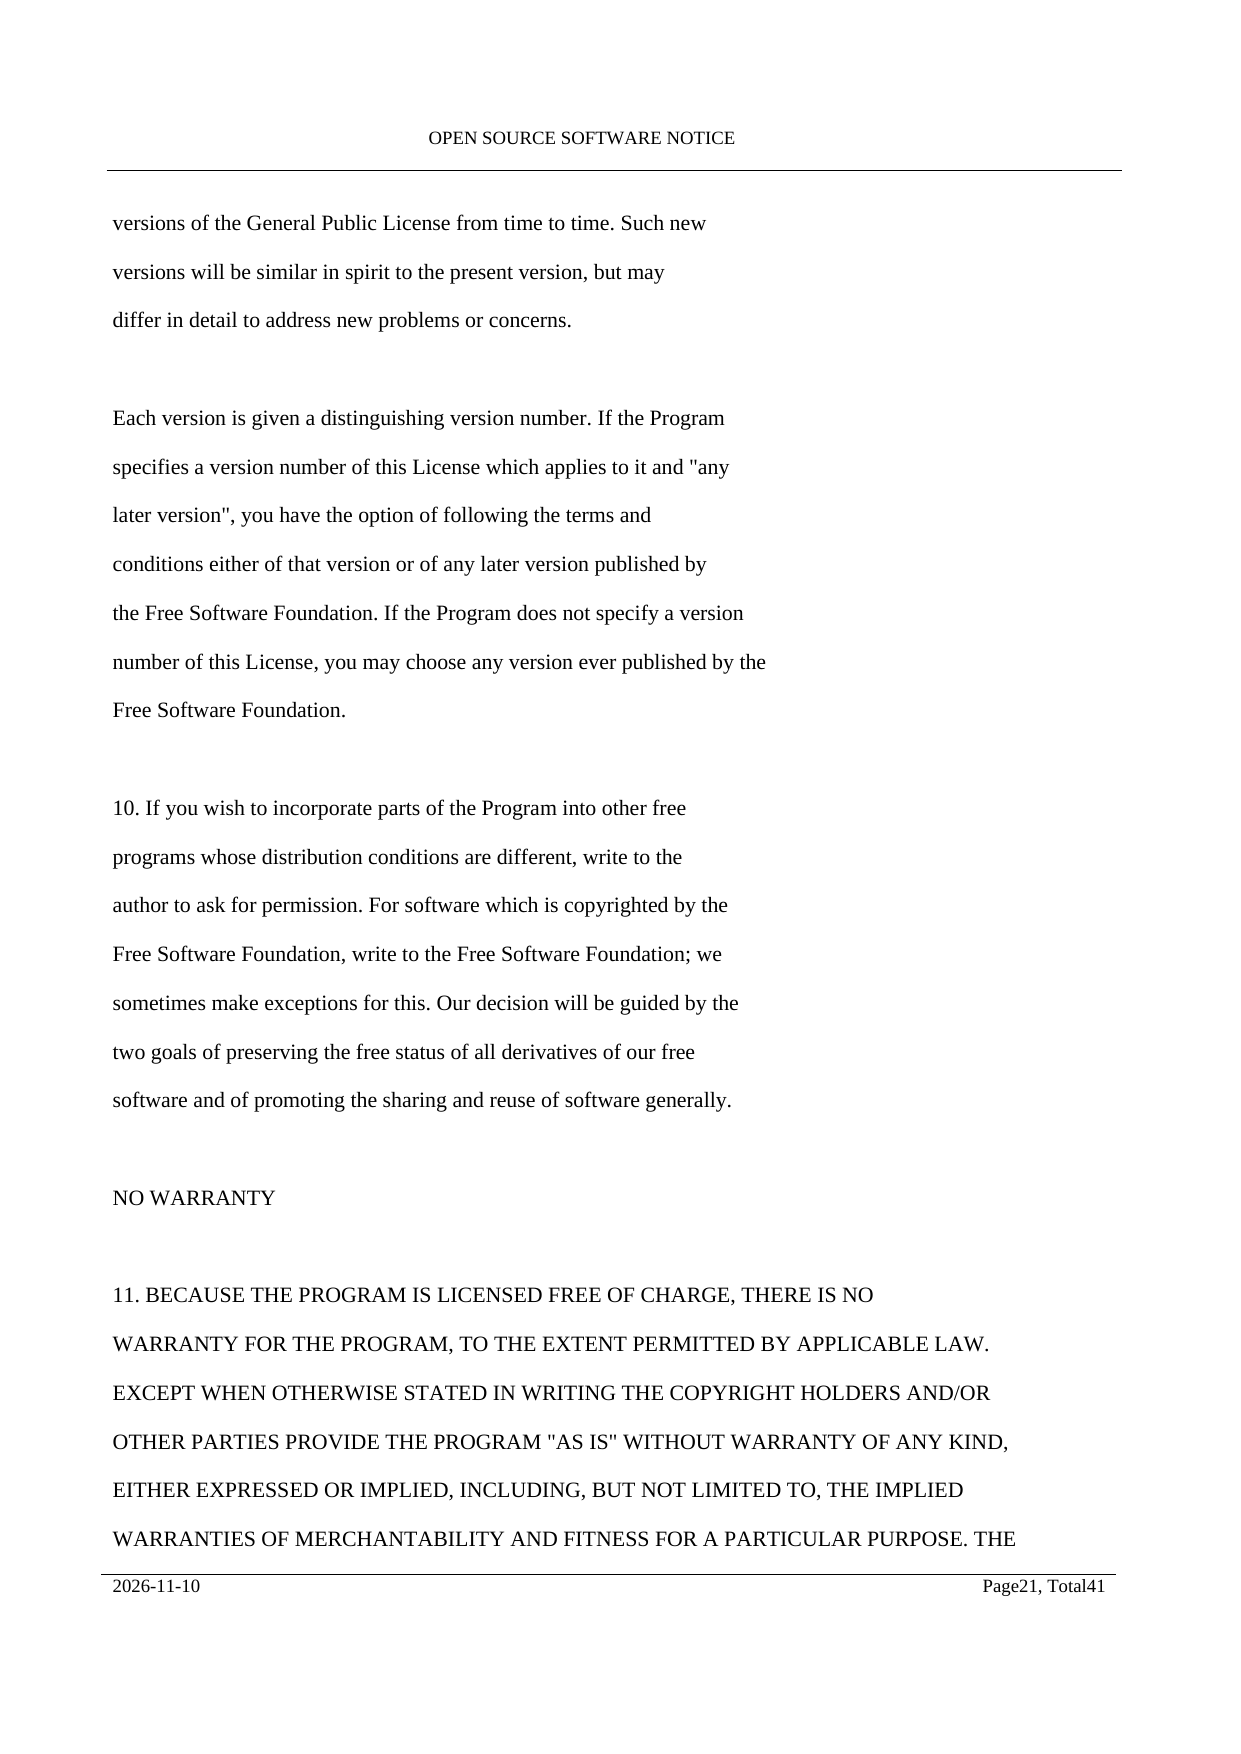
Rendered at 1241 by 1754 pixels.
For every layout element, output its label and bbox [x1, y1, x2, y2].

text [112, 206, 1128, 1555]
